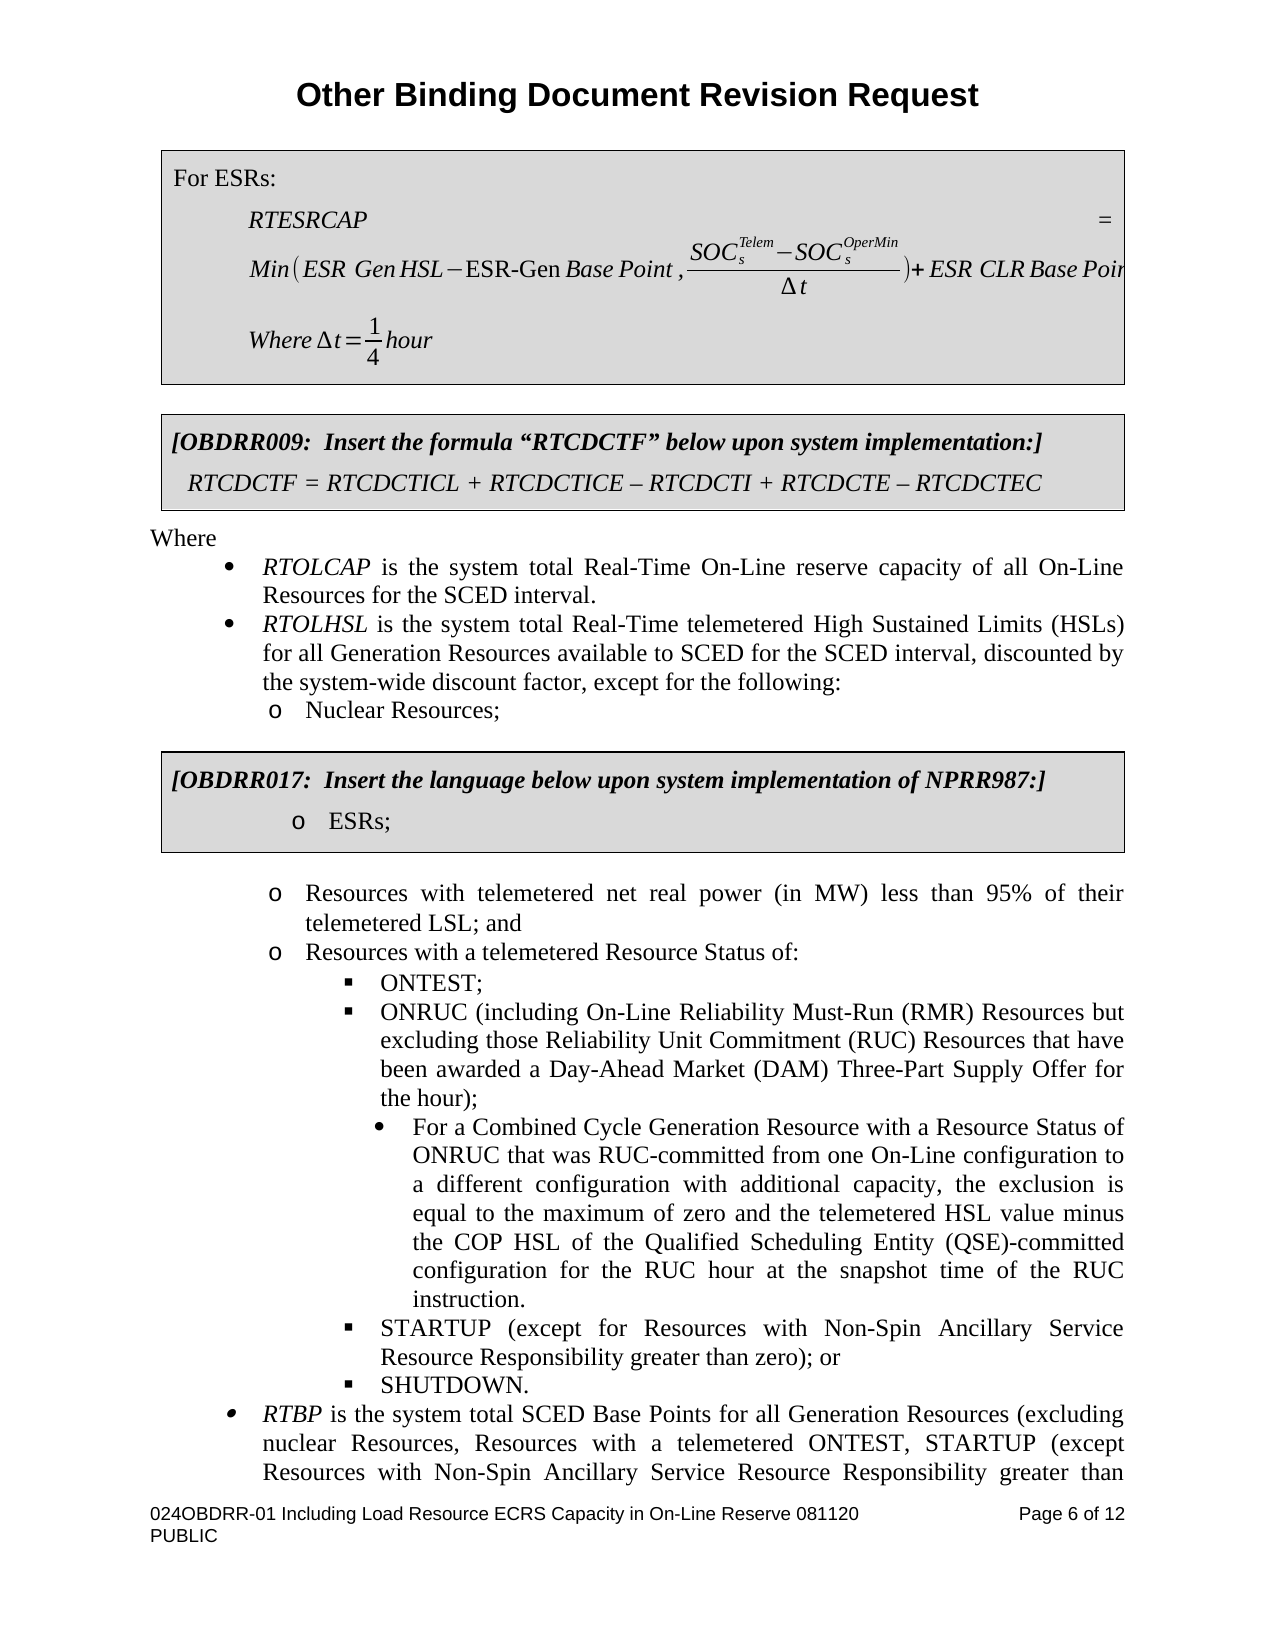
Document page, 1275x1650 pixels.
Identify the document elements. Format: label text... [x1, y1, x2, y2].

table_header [162, 151, 1124, 384]
list Resources with telemetered net real power (in MW) less than 95% of their telemetered LSL; and [268, 878, 1125, 937]
table_header [OBDRR009: Insert the formula “RTCDCTF” below upon system implementation:] RTCDCTF = RTCDCTICL + RTCDCTICE – RTCDCTI + RTCDCTE – RTCDCTEC [162, 415, 1124, 509]
list STARTUP (except for Resources with Non-Spin Ancillary Service Resource Responsibility greater than zero); or [343, 1313, 1125, 1371]
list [225, 1399, 1125, 1486]
list SHUTDOWN. [343, 1371, 1125, 1399]
list ONRUC (including On-Line Reliability Must-Run (RMR) Resources but excluding those Reliability Unit Commitment (RUC) Resources that have been awarded a Day-Ahead Market (DAM) Three-Part Supply Offer for the hour); [343, 997, 1125, 1112]
list For a Combined Cycle Generation Resource with a Resource Status of ONRUC that was RUC-committed from one On-Line configuration to a different configuration with additional capacity, the exclusion is equal to the maximum of zero and the telemetered HSL value minus the COP HSL of the Qualified Scheduling Entity (QSE)-committed configuration for the RUC hour at the snapshot time of the RUC instruction. [375, 1112, 1125, 1313]
table_header [OBDRR017: Insert the language below upon system implementation of NPRR987:] ESRs; [162, 753, 1124, 852]
list Resources with a telemetered Resource Status of: [268, 937, 1125, 968]
list Nuclear Resources; [268, 696, 1125, 726]
list RTOLCAP is the system total Real-Time On-Line reserve capacity of all On-Line Resources for the SCED interval. [225, 552, 1125, 609]
list ONTEST; [343, 968, 1125, 997]
list RTOLHSL is the system total Real-Time telemetered High Sustained Limits (HSLs) for all Generation Resources available to SCED for the SCED interval, discounted by the system-wide discount factor, except for the following: [225, 609, 1125, 696]
text Where [150, 523, 1125, 552]
